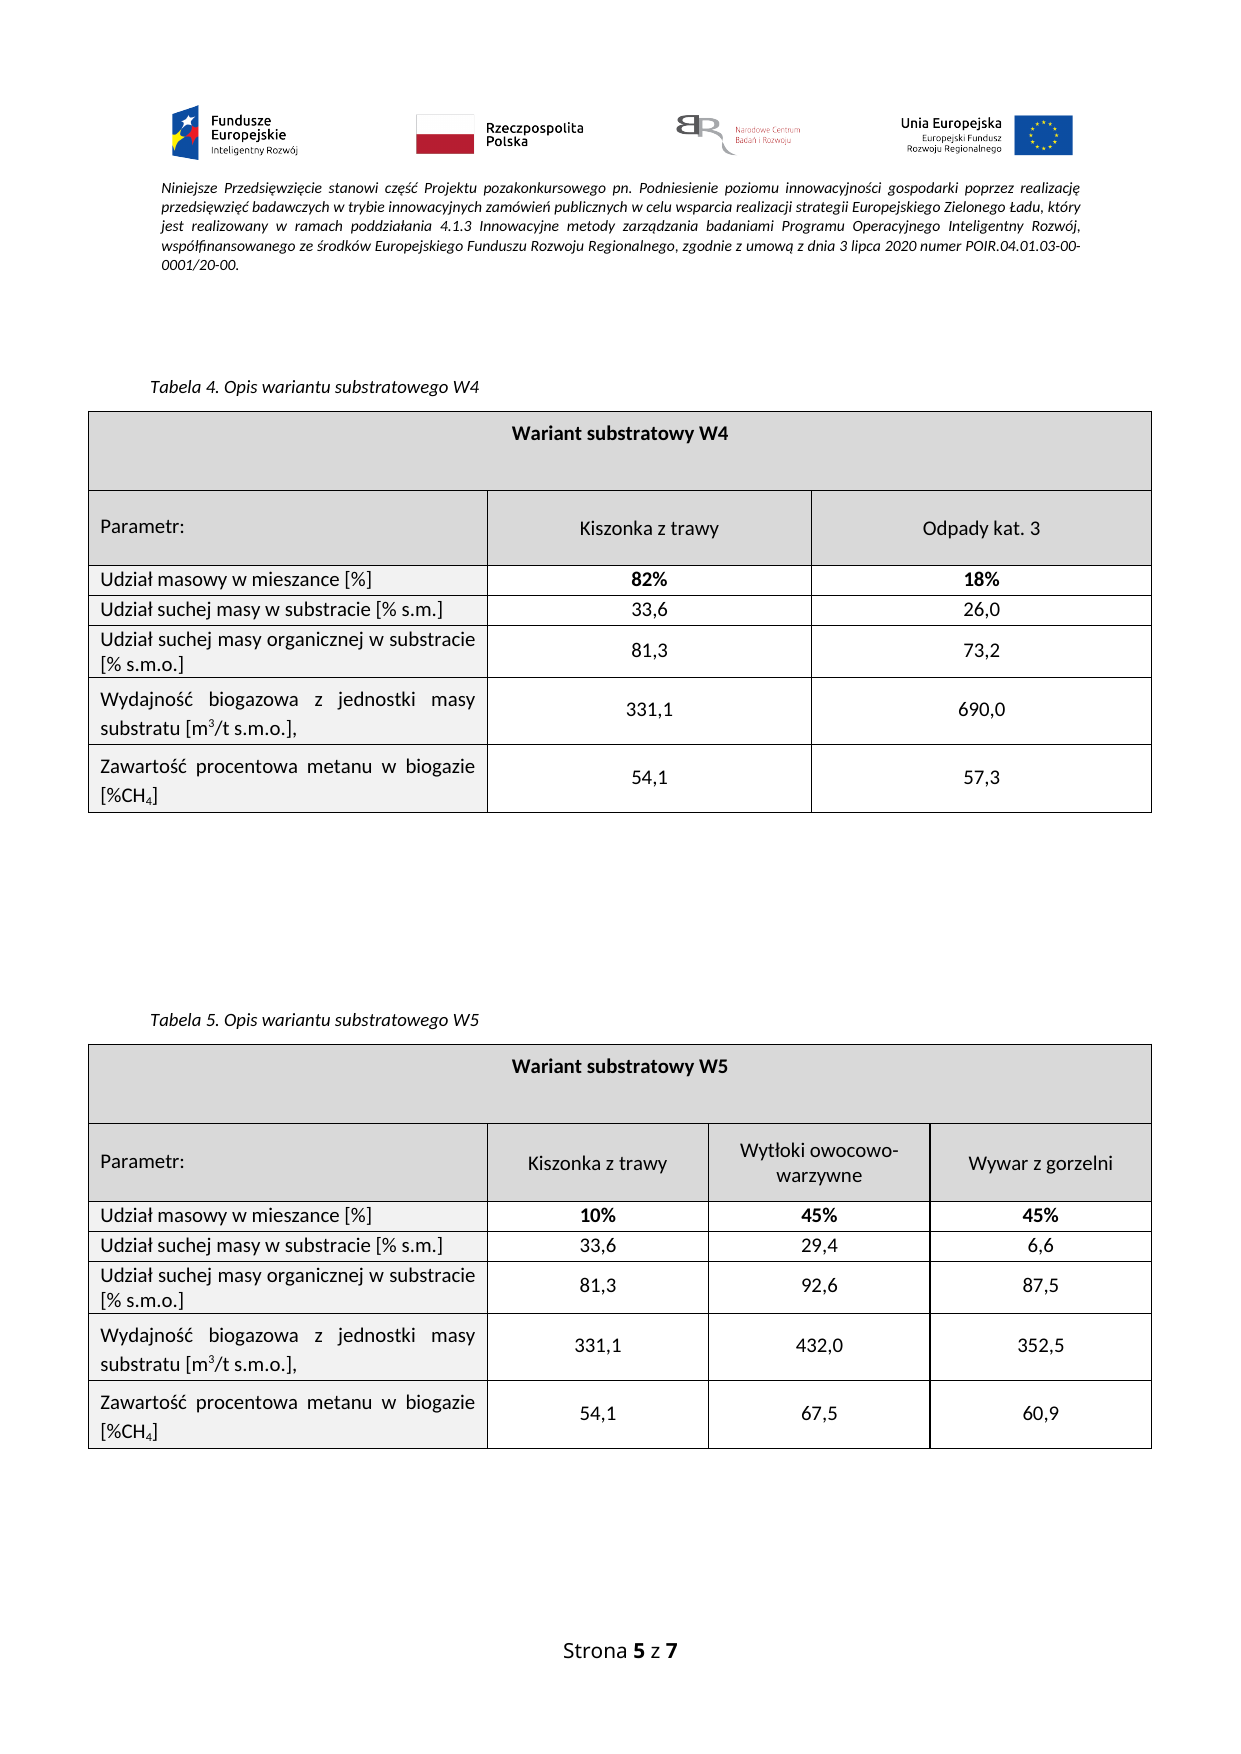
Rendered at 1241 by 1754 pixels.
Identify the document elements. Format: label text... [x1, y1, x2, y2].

table_cell 82% [488, 566, 811, 595]
table_cell Wydajność biogazowa z jednostki masy substratu [m3/t s.m.o.], [89, 678, 487, 744]
table_cell 81,3 [488, 626, 811, 677]
table_cell Wydajność biogazowa z jednostki masy substratu [m3/t s.m.o.], [89, 1314, 487, 1380]
table_cell 60,9 [931, 1381, 1151, 1448]
table_cell 331,1 [488, 678, 811, 744]
table_cell 54,1 [488, 745, 811, 812]
table_cell Udział suchej masy w substracie [% s.m.] [89, 1232, 487, 1261]
table_cell Kiszonka z trawy [488, 491, 811, 565]
table_cell Parametr: [89, 1124, 487, 1201]
table_cell 45% [931, 1202, 1151, 1231]
table_cell 33,6 [488, 596, 811, 625]
table_cell 690,0 [812, 678, 1151, 744]
table_cell Parametr: [89, 491, 487, 565]
table_cell Udział masowy w mieszance [%] [89, 1202, 487, 1231]
table_cell 6,6 [931, 1232, 1151, 1261]
table_cell 92,6 [709, 1262, 929, 1313]
table_cell 10% [488, 1202, 708, 1231]
table_cell 352,5 [931, 1314, 1151, 1380]
table_cell 81,3 [488, 1262, 708, 1313]
table_cell Udział masowy w mieszance [%] [89, 566, 487, 595]
table_cell 45% [709, 1202, 929, 1231]
picture [172, 105, 1073, 160]
table_cell Wywar z gorzelni [931, 1124, 1151, 1201]
text Tabela 4. Opis wariantu substratowego W4 [150, 375, 1090, 398]
table_header Wariant substratowy W4 [89, 412, 1151, 490]
table_cell Udział suchej masy organicznej w substracie [% s.m.o.] [89, 1262, 487, 1313]
table_cell Odpady kat. 3 [812, 491, 1151, 565]
table_cell 87,5 [931, 1262, 1151, 1313]
table_cell 33,6 [488, 1232, 708, 1261]
table_cell 29,4 [709, 1232, 929, 1261]
table_cell Udział suchej masy w substracie [% s.m.] [89, 596, 487, 625]
table_cell 54,1 [488, 1381, 708, 1448]
table_cell Zawartość procentowa metanu w biogazie [%CH4] [89, 745, 487, 812]
table_cell Kiszonka z trawy [488, 1124, 708, 1201]
table_cell Udział suchej masy organicznej w substracie [% s.m.o.] [89, 626, 487, 677]
table_cell 57,3 [812, 745, 1151, 812]
table_cell 18% [812, 566, 1151, 595]
table_cell Wytłoki owocowo-warzywne [709, 1124, 929, 1201]
table_cell Zawartość procentowa metanu w biogazie [%CH4] [89, 1381, 487, 1448]
table_header Wariant substratowy W5 [89, 1045, 1151, 1123]
table_cell 67,5 [709, 1381, 929, 1448]
table_cell 331,1 [488, 1314, 708, 1380]
text Tabela 5. Opis wariantu substratowego W5 [150, 1008, 1090, 1031]
table_cell 26,0 [812, 596, 1151, 625]
table_cell 73,2 [812, 626, 1151, 677]
table_cell 432,0 [709, 1314, 929, 1380]
